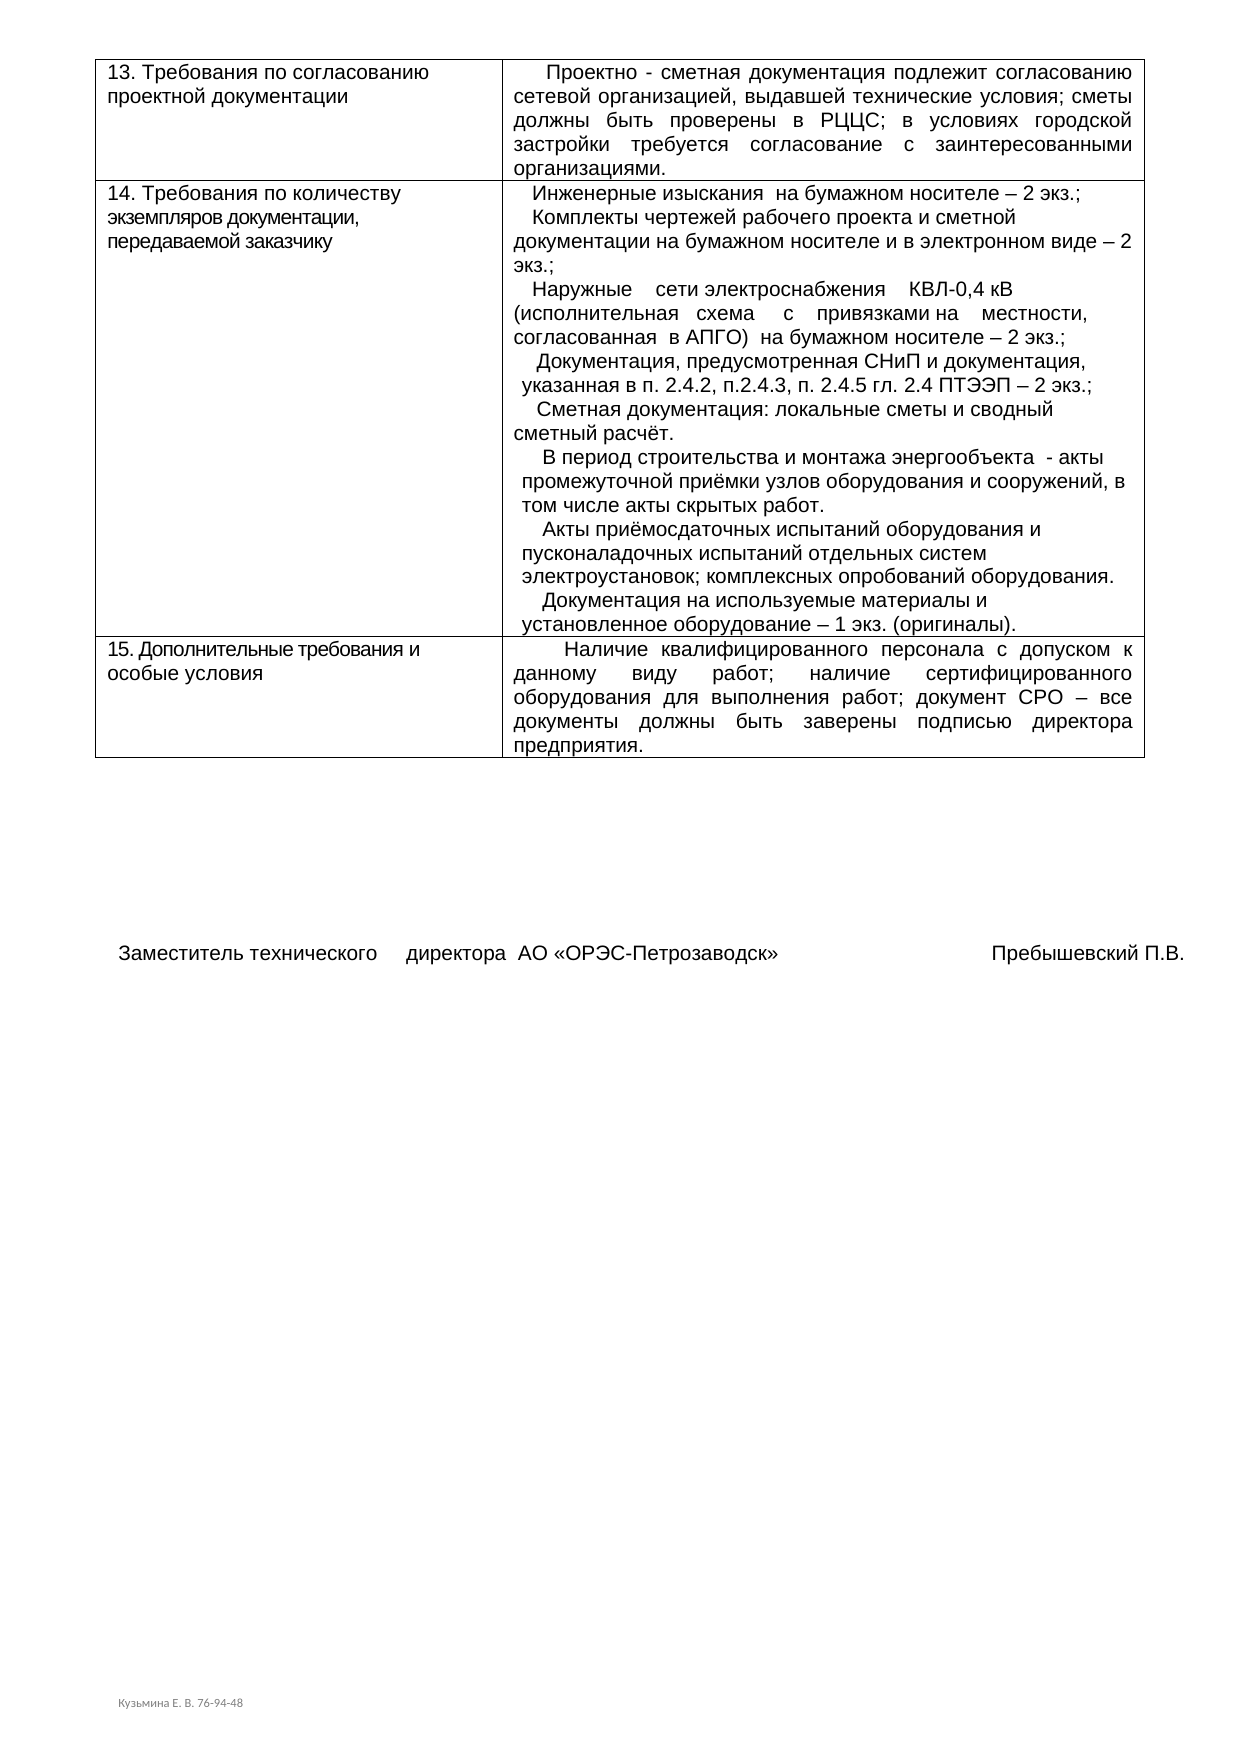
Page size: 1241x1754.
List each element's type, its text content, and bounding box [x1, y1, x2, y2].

table_cell 14. Требования по количеству экземпляров документации, передаваемой заказчику [96, 181, 502, 636]
table_cell Инженерные изыскания на бумажном носителе – 2 экз.; Комплекты чертежей рабочего проекта и сметной документации на бумажном носителе и в электронном виде – 2 экз.; Наружные сети электроснабжения КВЛ-0,4 кВ (исполнительная схема с привязками на местности, согласованная в АПГО) на бумажном носителе – 2 экз.; Документация, предусмотренная СНиП и документация, указанная в п. 2.4.2, п.2.4.3, п. 2.4.5 гл. 2.4 ПТЭЭП – 2 экз.; Сметная документация: локальные сметы и сводный сметный расчёт. В период строительства и монтажа энергообъекта - акты промежуточной приёмки узлов оборудования и сооружений, в том числе акты скрытых работ. Акты приёмосдаточных испытаний оборудования и пусконаладочных испытаний отдельных систем электроустановок; комплексных опробований оборудования. Документация на используемые материалы и установленное оборудование – 1 экз. (оригиналы). [503, 181, 1144, 636]
table_cell 13. Требования по согласованию проектной документации [96, 60, 502, 180]
table_cell 15. Дополнительные требования и особые условия [96, 637, 502, 757]
text Заместитель технического директора АО «ОРЭС-Петрозаводск» Пребышевский П.В. [118, 940, 1196, 964]
table_cell Наличие квалифицированного персонала с допуском к данному виду работ; наличие сертифицированного оборудования для выполнения работ; документ СРО – все документы должны быть заверены подписью директора предприятия. [503, 637, 1144, 757]
table_cell Проектно - сметная документация подлежит согласованию сетевой организацией, выдавшей технические условия; сметы должны быть проверены в РЦЦС; в условиях городской застройки требуется согласование с заинтересованными организациями. [503, 60, 1144, 180]
